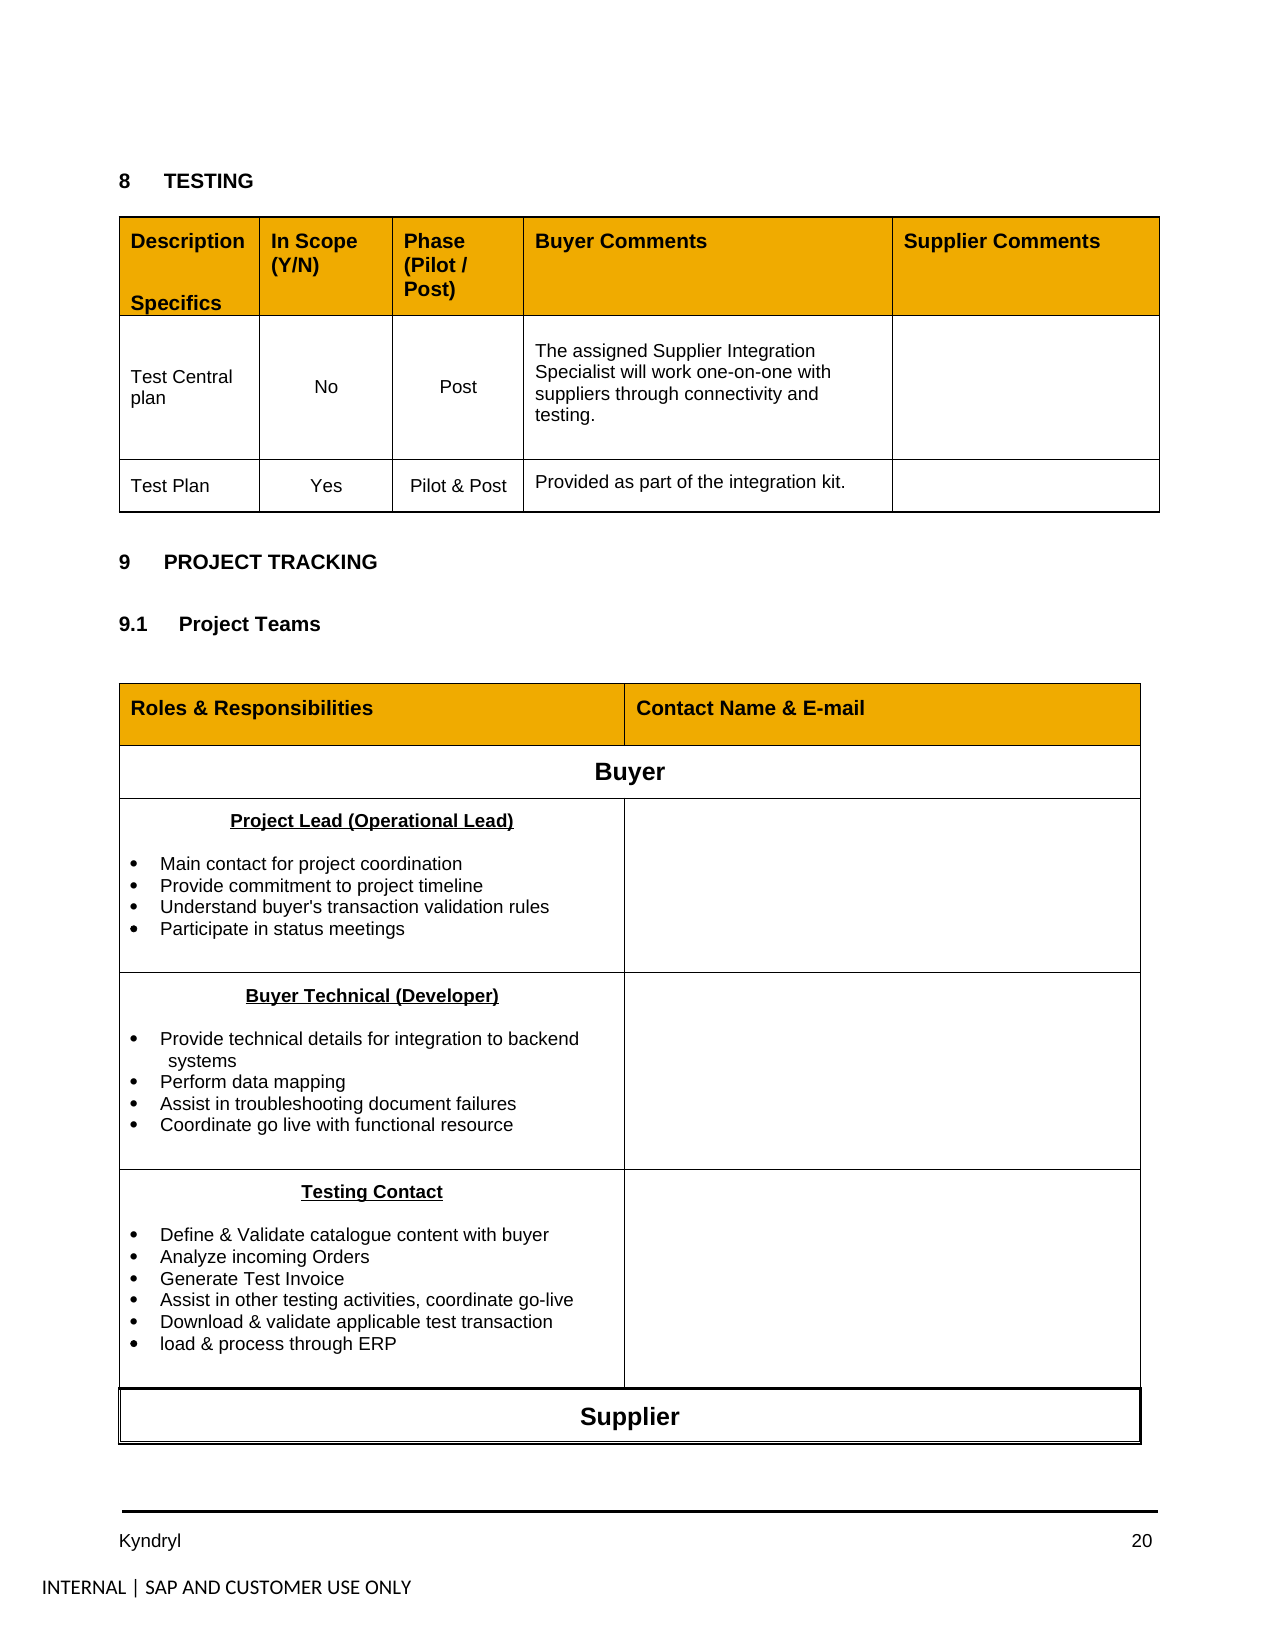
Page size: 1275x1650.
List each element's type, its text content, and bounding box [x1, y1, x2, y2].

table_cell [625, 799, 1140, 972]
table_header Buyer Comments [524, 218, 892, 315]
table_cell Provided as part of the integration kit. [524, 460, 892, 511]
table_cell Test Central plan [120, 316, 259, 458]
table_cell Test Plan [120, 460, 259, 511]
table_header In Scope (Y/N) [260, 218, 392, 315]
table_cell Pilot & Post [393, 460, 523, 511]
table_cell Yes [260, 460, 392, 511]
subtitle Testing [118, 168, 1156, 192]
table_cell The assigned Supplier Integration Specialist will work one-on-one with suppliers through connectivity and testing. [524, 316, 892, 458]
table_cell [625, 1170, 1140, 1387]
table_cell Post [393, 316, 523, 458]
table_header Contact Name & E-mail [625, 684, 1140, 745]
subtitle Project Tracking [118, 550, 1156, 574]
table_cell Testing Contact Define & Validate catalogue content with buyer Analyze incoming Orders Generate Test Invoice Assist in other testing activities, coordinate go-live Download & validate applicable test transaction load & process through ERP [120, 1170, 624, 1387]
table_header Description Specifics [120, 218, 259, 315]
table_cell Buyer Technical (Developer) Provide technical details for integration to backend systems Perform data mapping Assist in troubleshooting document failures Coordinate go live with functional resource [120, 973, 624, 1169]
table_cell [625, 973, 1140, 1169]
table_cell Buyer [120, 746, 1140, 797]
table_cell [893, 316, 1159, 458]
table_cell Supplier [121, 1390, 1139, 1441]
table_header Roles & Responsibilities [120, 684, 624, 745]
table_header Phase (Pilot / Post) [393, 218, 523, 315]
subtitle Project Teams [118, 611, 1156, 635]
table_cell No [260, 316, 392, 458]
table_header Supplier Comments [893, 218, 1159, 315]
table_cell Project Lead (Operational Lead) Main contact for project coordination Provide commitment to project timeline Understand buyer's transaction validation rules Participate in status meetings [120, 799, 624, 972]
table_cell [893, 460, 1159, 511]
